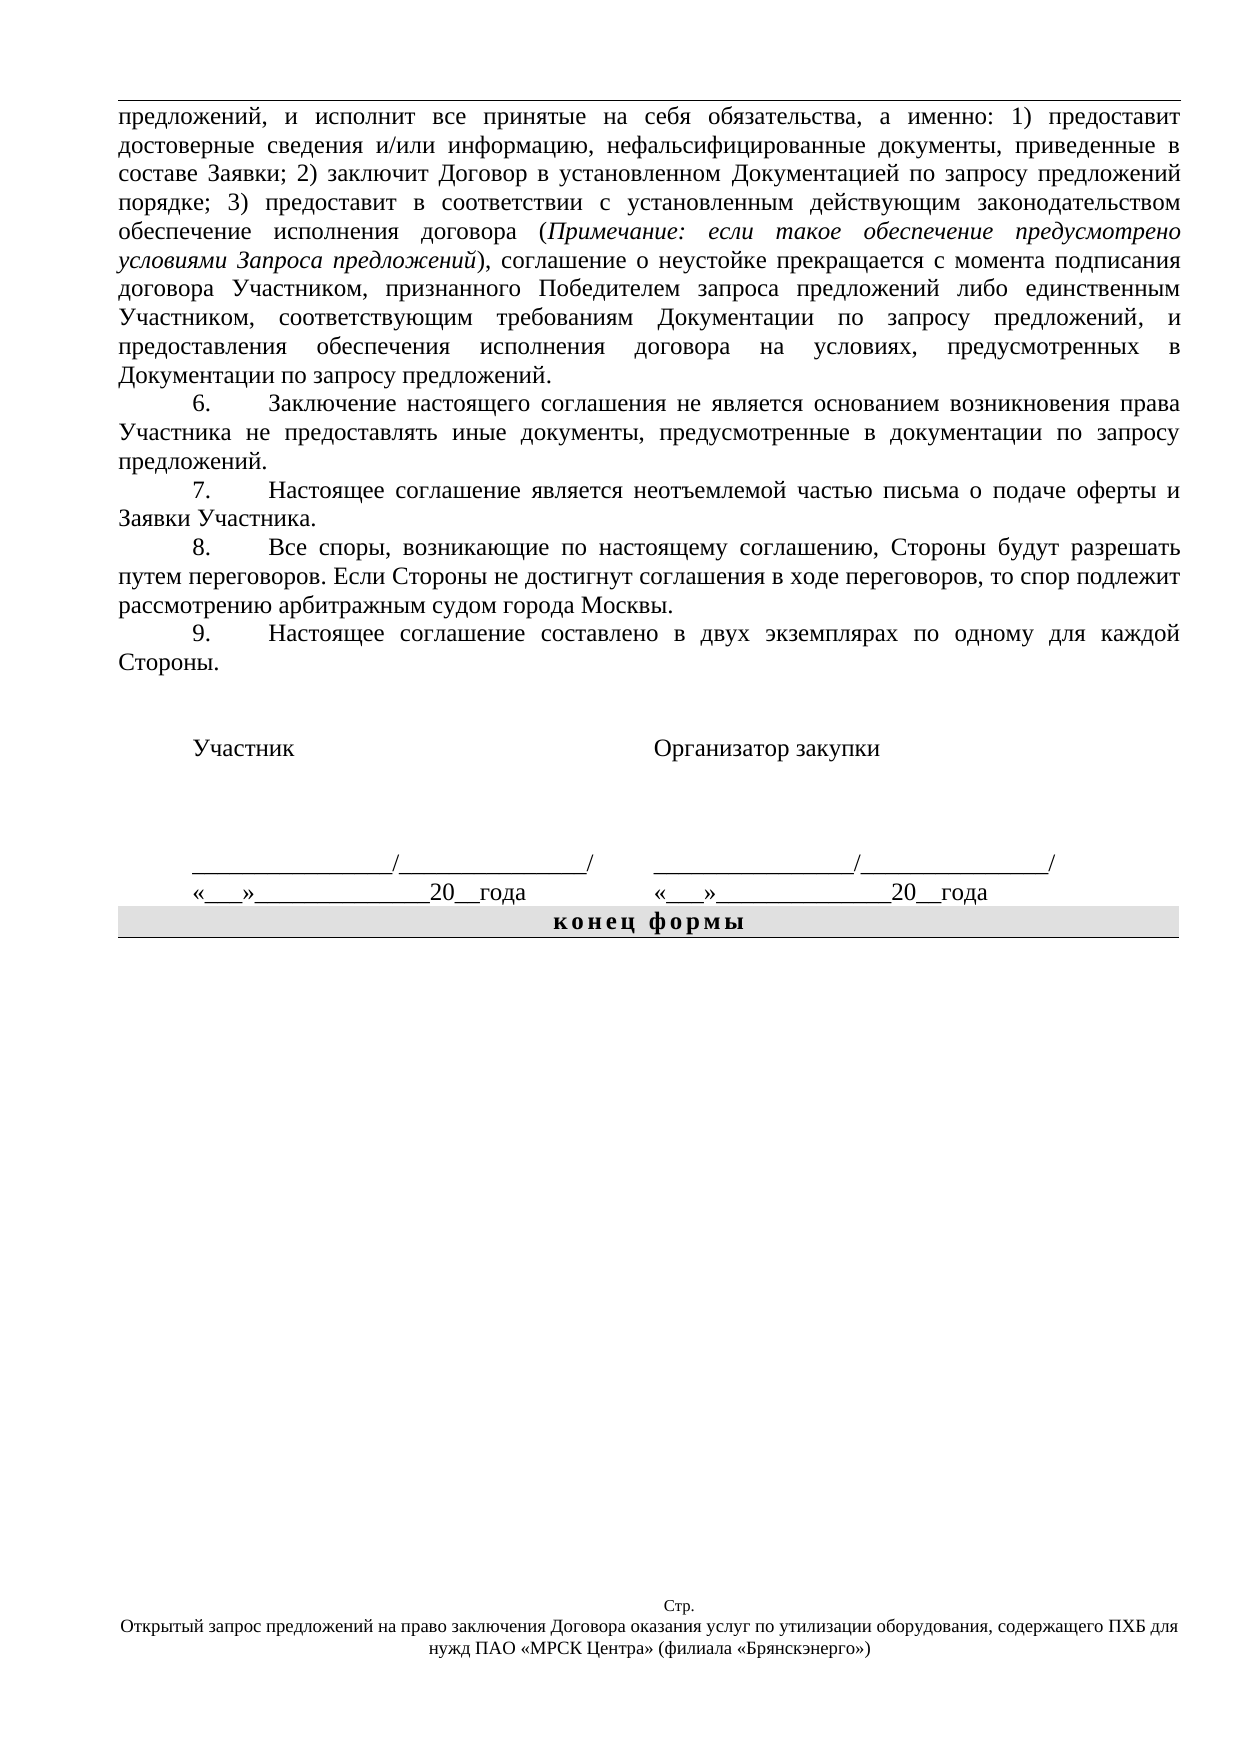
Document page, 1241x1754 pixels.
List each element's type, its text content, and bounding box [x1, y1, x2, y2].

table_cell ________________/_______________/ «___»______________20__года [181, 762, 642, 906]
list Все споры, возникающие по настоящему соглашению, Стороны будут разрешать путем переговоров. Если Стороны не достигнут соглашения в ходе переговоров, то спор подлежит рассмотрению арбитражным судом города Москвы. [118, 532, 1181, 618]
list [118, 101, 1181, 388]
list Заключение настоящего соглашения не является основанием возникновения права Участника не предоставлять иные документы, предусмотренные в документации по запросу предложений. [118, 388, 1181, 475]
list Настоящее соглашение является неотъемлемой частью письма о подаче оферты и Заявки Участника. [118, 475, 1181, 532]
table_header Организатор закупки [643, 734, 1104, 762]
table_header Участник [181, 734, 642, 762]
text конец формы [118, 906, 1179, 937]
list Настоящее соглашение составлено в двух экземплярах по одному для каждой Стороны. [118, 618, 1181, 676]
table_cell ________________/_______________/ «___»______________20__года [643, 762, 1104, 906]
